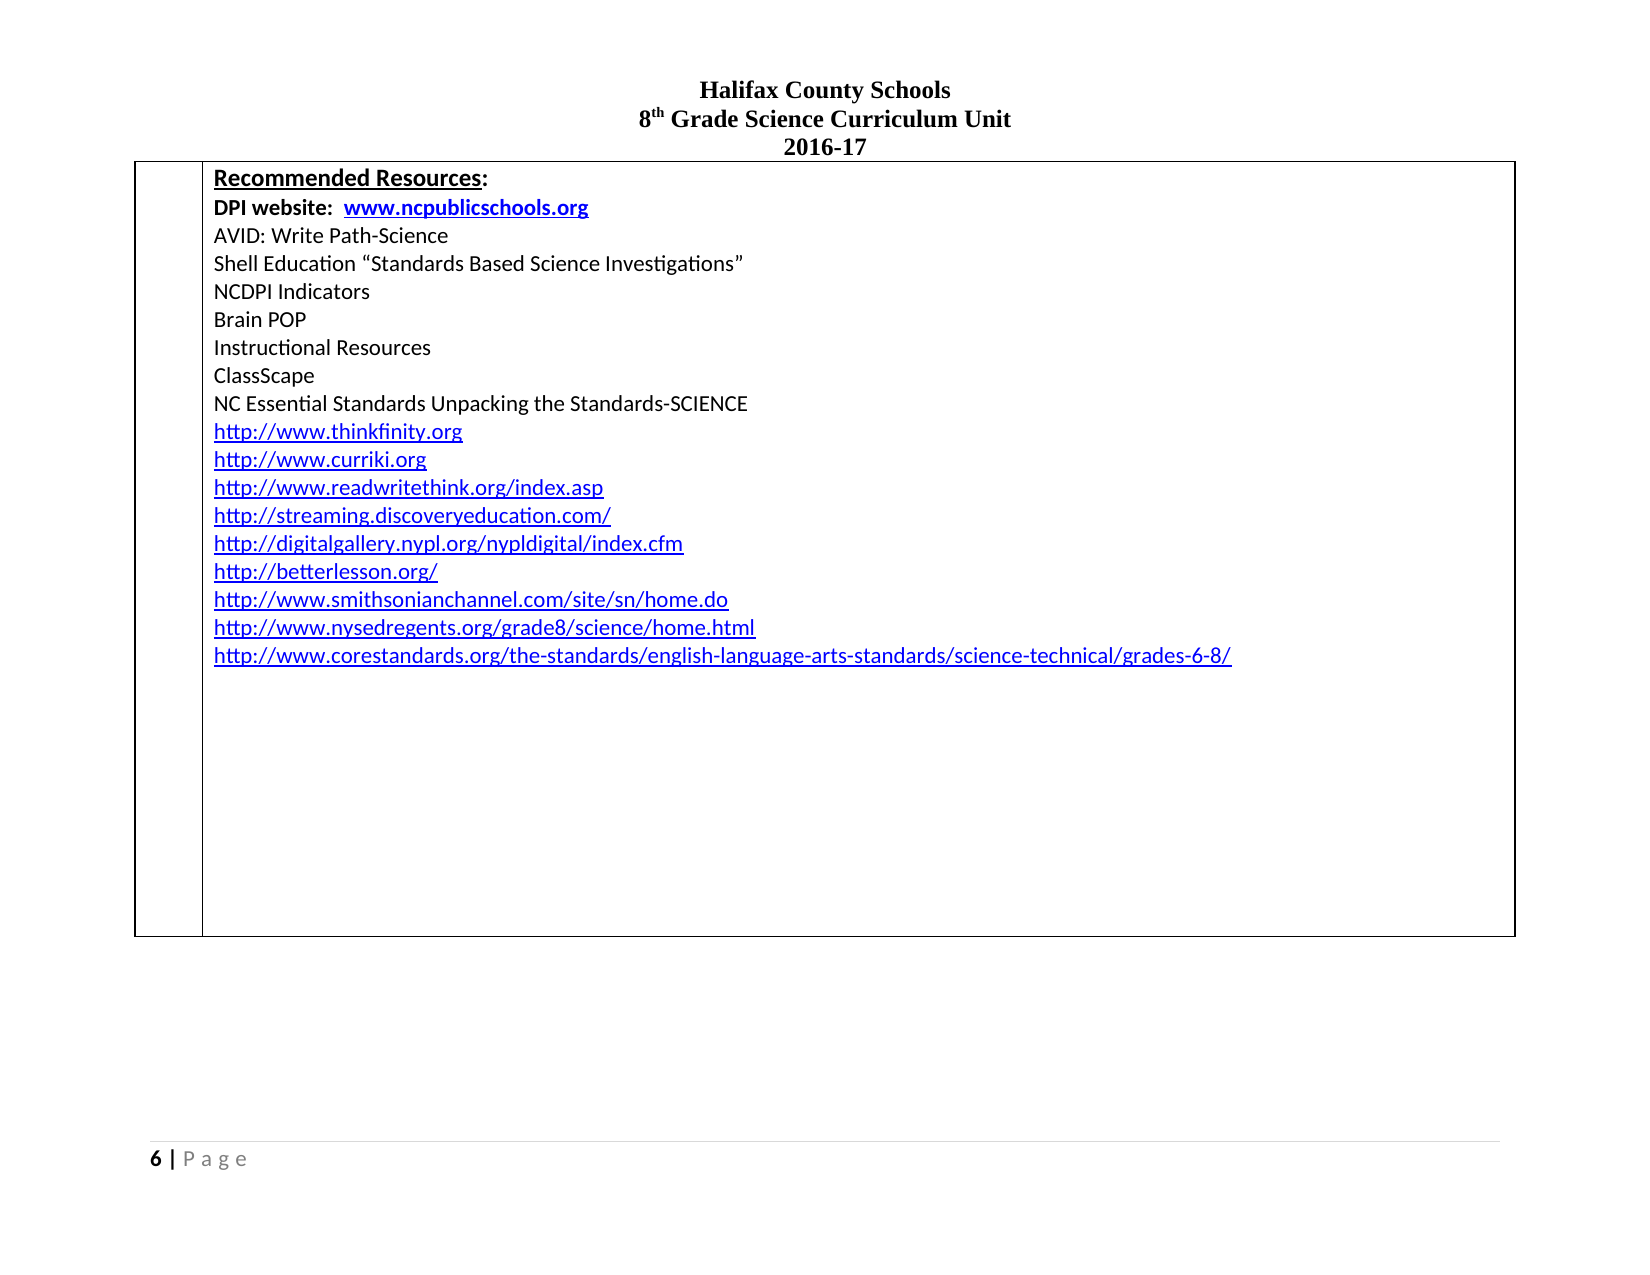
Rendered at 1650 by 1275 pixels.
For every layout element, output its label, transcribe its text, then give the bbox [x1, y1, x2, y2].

table_cell Recommended Resources: DPI website: www.ncpublicschools.org AVID: Write Path-Science Shell Education “Standards Based Science Investigations” NCDPI Indicators Brain POP Instructional Resources ClassScape NC Essential Standards Unpacking the Standards-SCIENCE http://www.thinkfinity.org http://www.curriki.org http://www.readwritethink.org/index.asp http://streaming.discoveryeducation.com/ http://digitalgallery.nypl.org/nypldigital/index.cfm http://betterlesson.org/ http://www.smithsonianchannel.com/site/sn/home.do http://www.nysedregents.org/grade8/science/home.html http://www.corestandards.org/the-standards/english-language-arts-standards/science-technical/grades-6-8/ [203, 162, 1514, 936]
